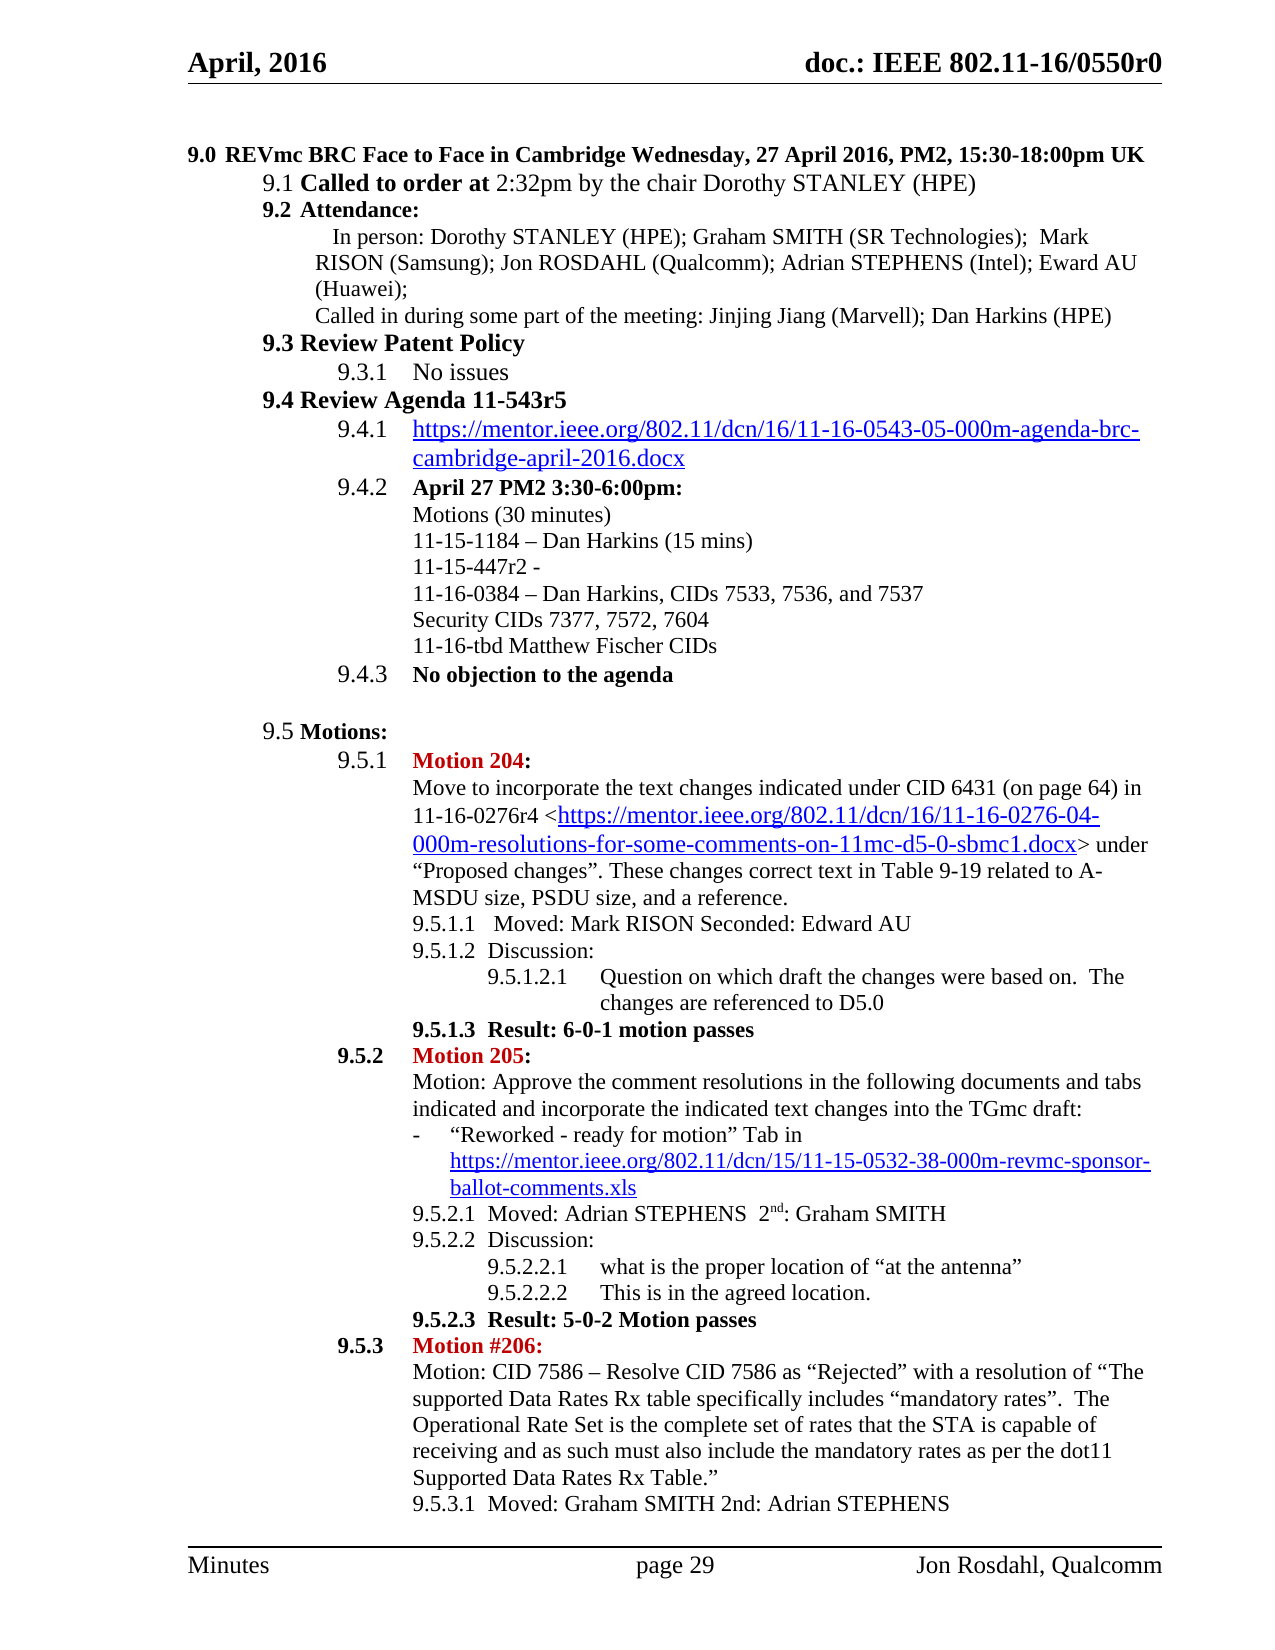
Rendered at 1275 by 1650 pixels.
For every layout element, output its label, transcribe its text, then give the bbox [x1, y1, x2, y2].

list Motion #206: [337, 1332, 1162, 1358]
list Motion 204: [337, 745, 1162, 774]
list https://mentor.ieee.org/802.11/dcn/16/11-16-0543-05-000m-agenda-brc-cambridge-april-2016.docx [337, 414, 1162, 472]
text Move to incorporate the text changes indicated under CID 6431 (on page 64) in 11-16-0276r4 <https://mentor.ieee.org/802.11/dcn/16/11-16-0276-04-000m-resolutions-for-some-comments-on-11mc-d5-0-sbmc1.docx> under “Proposed changes”. These changes correct text in Table 9-19 related to A-MSDU size, PSDU size, and a reference. [412, 774, 1162, 910]
list Result: 5-0-2 Motion passes [412, 1306, 1162, 1332]
list Review Agenda 11-543r5 [262, 386, 1162, 414]
text In person: Dorothy STANLEY (HPE); Graham SMITH (SR Technologies); Mark RISON (Samsung); Jon ROSDAHL (Qualcomm); Adrian STEPHENS (Intel); Eward AU (Huawei); [315, 223, 1162, 302]
list Discussion: [412, 937, 1162, 963]
list April 27 PM2 3:30-6:00pm: Motions (30 minutes) 11-15-1184 – Dan Harkins (15 mins) 11-15-447r2 - 11-16-0384 – Dan Harkins, CIDs 7533, 7536, and 7537 Security CIDs 7377, 7572, 7604 11-16-tbd Matthew Fischer CIDs [337, 472, 1162, 659]
list Question on which draft the changes were based on. The changes are referenced to D5.0 [487, 963, 1162, 1016]
text Motion: Approve the comment resolutions in the following documents and tabs indicated and incorporate the indicated text changes into the TGmc draft: [412, 1068, 1162, 1121]
list “Reworked - ready for motion” Tab in https://mentor.ieee.org/802.11/dcn/15/11-15-0532-38-000m-revmc-sponsor-ballot-comments.xls [412, 1121, 1162, 1200]
list No issues [337, 357, 1162, 386]
list Moved: Mark RISON Seconded: Edward AU [412, 910, 1162, 937]
list Result: 6-0-1 motion passes [412, 1016, 1162, 1042]
list Attendance: [262, 196, 1162, 223]
list No objection to the agenda [337, 659, 1162, 687]
list This is in the agreed location. [487, 1279, 1162, 1306]
list Moved: Adrian STEPHENS 2nd: Graham SMITH [412, 1200, 1162, 1227]
list Motion 205: [337, 1042, 1162, 1068]
text Motion: CID 7586 – Resolve CID 7586 as “Rejected” with a resolution of “The supported Data Rates Rx table specifically includes “mandatory rates”. The Operational Rate Set is the complete set of rates that the STA is capable of receiving and as such must also include the mandatory rates as per the dot11 Supported Data Rates Rx Table.” [412, 1358, 1162, 1490]
list Moved: Graham SMITH 2nd: Adrian STEPHENS [412, 1490, 1162, 1516]
list Called to order at 2:32pm by the chair Dorothy STANLEY (HPE) [262, 168, 1162, 196]
list Motions: [262, 716, 1162, 745]
text Called in during some part of the meeting: Jinjing Jiang (Marvell); Dan Harkins (HPE) [277, 302, 1162, 328]
list Review Patent Policy [262, 328, 1162, 357]
list Discussion: [412, 1227, 1162, 1253]
list REVmc BRC Face to Face in Cambridge Wednesday, 27 April 2016, PM2, 15:30-18:00pm UK [187, 141, 1162, 168]
list what is the proper location of “at the antenna” [487, 1253, 1162, 1279]
